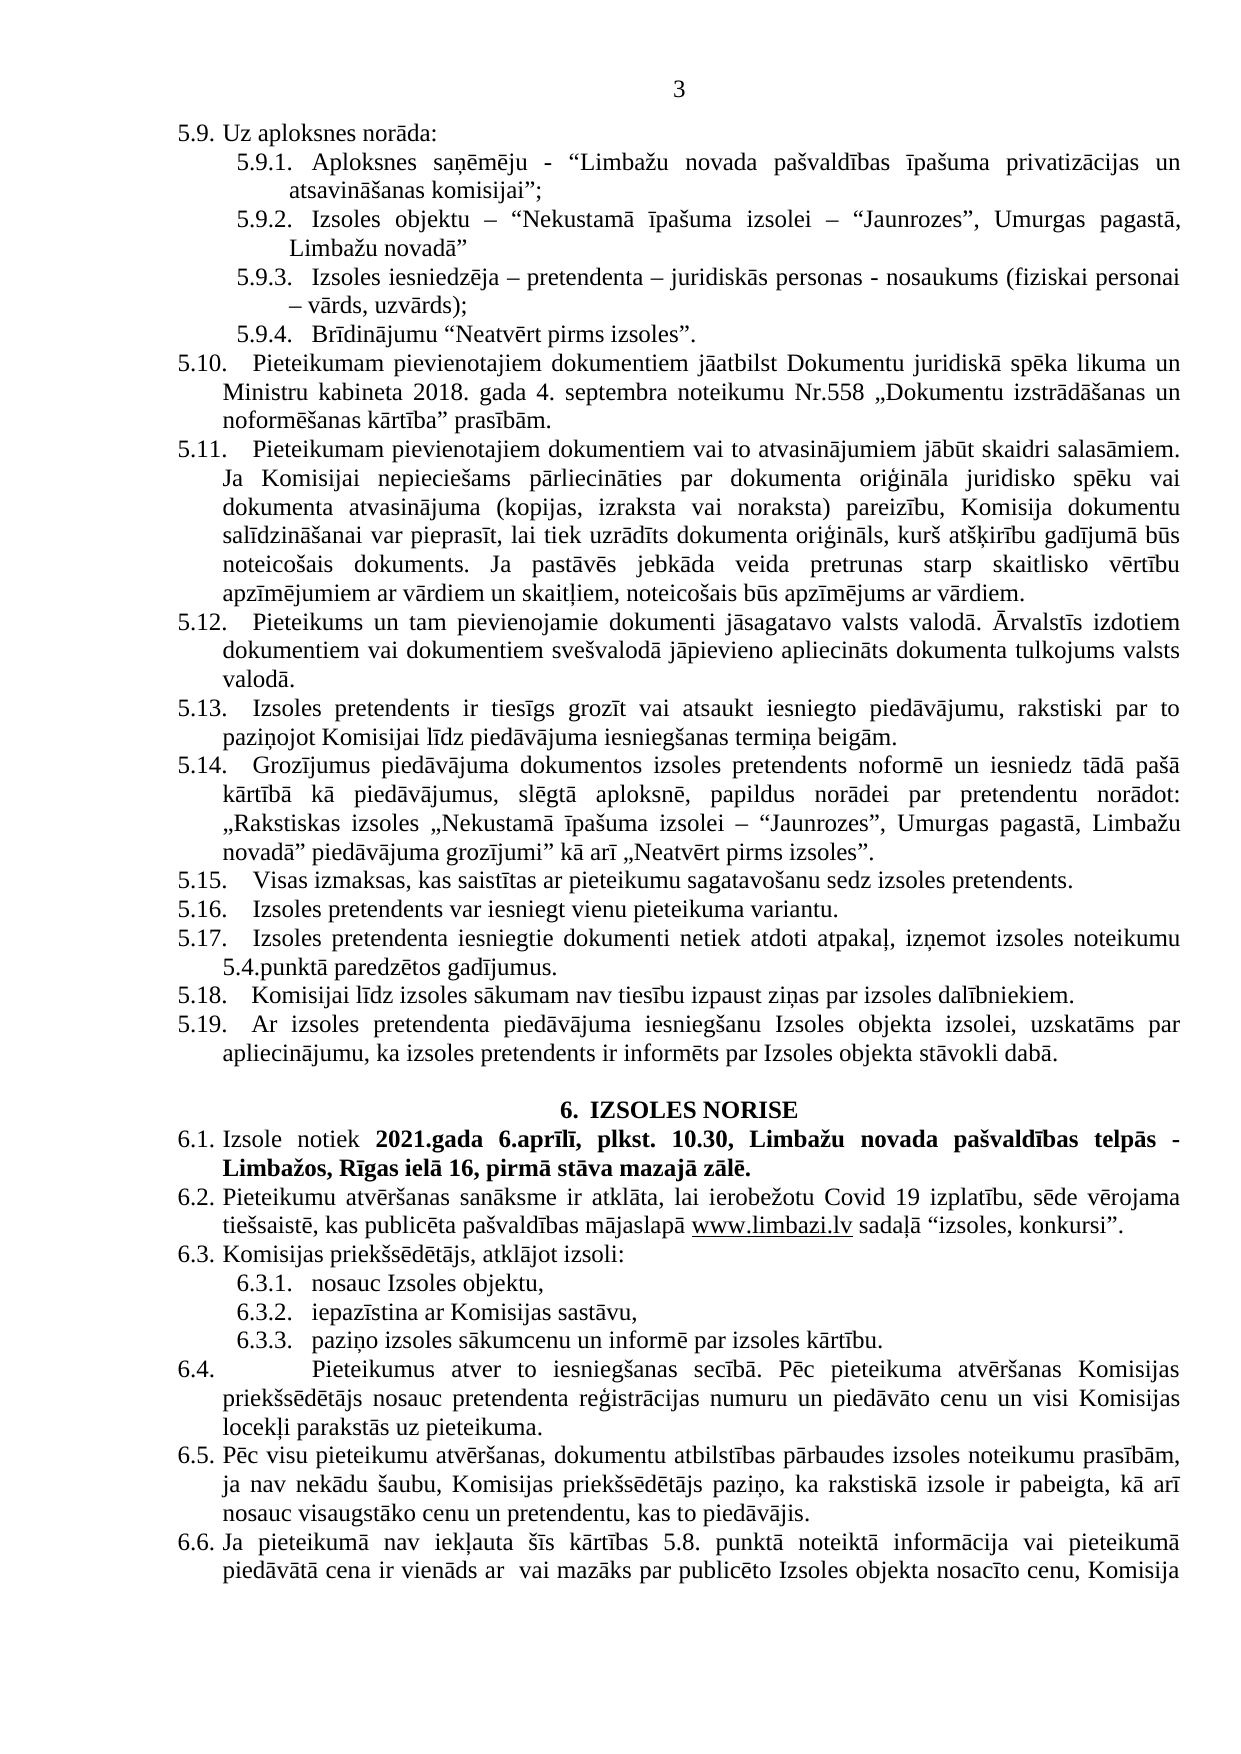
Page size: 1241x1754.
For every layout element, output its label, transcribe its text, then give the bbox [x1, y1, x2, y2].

list Komisijai līdz izsoles sākumam nav tiesību izpaust ziņas par izsoles dalībniekiem. [177, 981, 1181, 1009]
list Pieteikumam pievienotajiem dokumentiem jāatbilst Dokumentu juridiskā spēka likuma un Ministru kabineta 2018. gada 4. septembra noteikumu Nr.558 „Dokumentu izstrādāšanas un noformēšanas kārtība” prasībām. [177, 348, 1181, 434]
list iepazīstina ar Komisijas sastāvu, [236, 1297, 1181, 1326]
list Pieteikumu atvēršanas sanāksme ir atklāta, lai ierobežotu Covid 19 izplatību, sēde vērojama tiešsaistē, kas publicēta pašvaldības mājaslapā www.limbazi.lv sadaļā “izsoles, konkursi”. [177, 1182, 1181, 1239]
list Pieteikums un tam pievienojamie dokumenti jāsagatavo valsts valodā. Ārvalstīs izdotiem dokumentiem vai dokumentiem svešvalodā jāpievieno apliecināts dokumenta tulkojums valsts valodā. [177, 607, 1181, 693]
list Komisijas priekšsēdētājs, atklājot izsoli: [177, 1239, 1181, 1268]
list Brīdinājumu “Neatvērt pirms izsoles”. [236, 319, 1181, 348]
list Izsoles pretendenta iesniegtie dokumenti netiek atdoti atpakaļ, izņemot izsoles noteikumu 5.4.punktā paredzētos gadījumus. [177, 923, 1181, 981]
list paziņo izsoles sākumcenu un informē par izsoles kārtību. [236, 1326, 1181, 1354]
list Pēc visu pieteikumu atvēršanas, dokumentu atbilstības pārbaudes izsoles noteikumu prasībām, ja nav nekādu šaubu, Komisijas priekšsēdētājs paziņo, ka rakstiskā izsole ir pabeigta, kā arī nosauc visaugstāko cenu un pretendentu, kas to piedāvājis. [177, 1441, 1181, 1527]
list Izsole notiek 2021.gada 6.aprīlī, plkst. 10.30, Limbažu novada pašvaldības telpās - Limbažos, Rīgas ielā 16, pirmā stāva mazajā zālē. [177, 1124, 1181, 1182]
list Uz aploksnes norāda: [177, 118, 1181, 147]
list Ar izsoles pretendenta piedāvājuma iesniegšanu Izsoles objekta izsolei, uzskatāms par apliecinājumu, ka izsoles pretendents ir informēts par Izsoles objekta stāvokli dabā. [177, 1009, 1181, 1067]
list nosauc Izsoles objektu, [236, 1268, 1181, 1297]
list Pieteikumus atver to iesniegšanas secībā. Pēc pieteikuma atvēršanas Komisijas priekšsēdētājs nosauc pretendenta reģistrācijas numuru un piedāvāto cenu un visi Komisijas locekļi parakstās uz pieteikuma. [177, 1354, 1181, 1441]
list IZSOLES NORISE [177, 1096, 1181, 1124]
list Grozījumus piedāvājuma dokumentos izsoles pretendents noformē un iesniedz tādā pašā kārtībā kā piedāvājumus, slēgtā aploksnē, papildus norādei par pretendentu norādot: „Rakstiskas izsoles „Nekustamā īpašuma izsolei – “Jaunrozes”, Umurgas pagastā, Limbažu novadā” piedāvājuma grozījumi” kā arī „Neatvērt pirms izsoles”. [177, 751, 1181, 866]
list Izsoles objektu – “Nekustamā īpašuma izsolei – “Jaunrozes”, Umurgas pagastā, Limbažu novadā” [236, 204, 1181, 262]
list Izsoles pretendents var iesniegt vienu pieteikuma variantu. [177, 894, 1181, 923]
list Aploksnes saņēmēju - “Limbažu novada pašvaldības īpašuma privatizācijas un atsavināšanas komisijai”; [236, 147, 1181, 204]
list Visas izmaksas, kas saistītas ar pieteikumu sagatavošanu sedz izsoles pretendents. [177, 866, 1181, 894]
list Pieteikumam pievienotajiem dokumentiem vai to atvasinājumiem jābūt skaidri salasāmiem. Ja Komisijai nepieciešams pārliecināties par dokumenta oriģināla juridisko spēku vai dokumenta atvasinājuma (kopijas, izraksta vai noraksta) pareizību, Komisija dokumentu salīdzināšanai var pieprasīt, lai tiek uzrādīts dokumenta oriģināls, kurš atšķirību gadījumā būs noteicošais dokuments. Ja pastāvēs jebkāda veida pretrunas starp skaitlisko vērtību apzīmējumiem ar vārdiem un skaitļiem, noteicošais būs apzīmējums ar vārdiem. [177, 434, 1181, 607]
list Izsoles iesniedzēja – pretendenta – juridiskās personas - nosaukums (fiziskai personai – vārds, uzvārds); [236, 262, 1181, 319]
list Izsoles pretendents ir tiesīgs grozīt vai atsaukt iesniegto piedāvājumu, rakstiski par to paziņojot Komisijai līdz piedāvājuma iesniegšanas termiņa beigām. [177, 693, 1181, 751]
